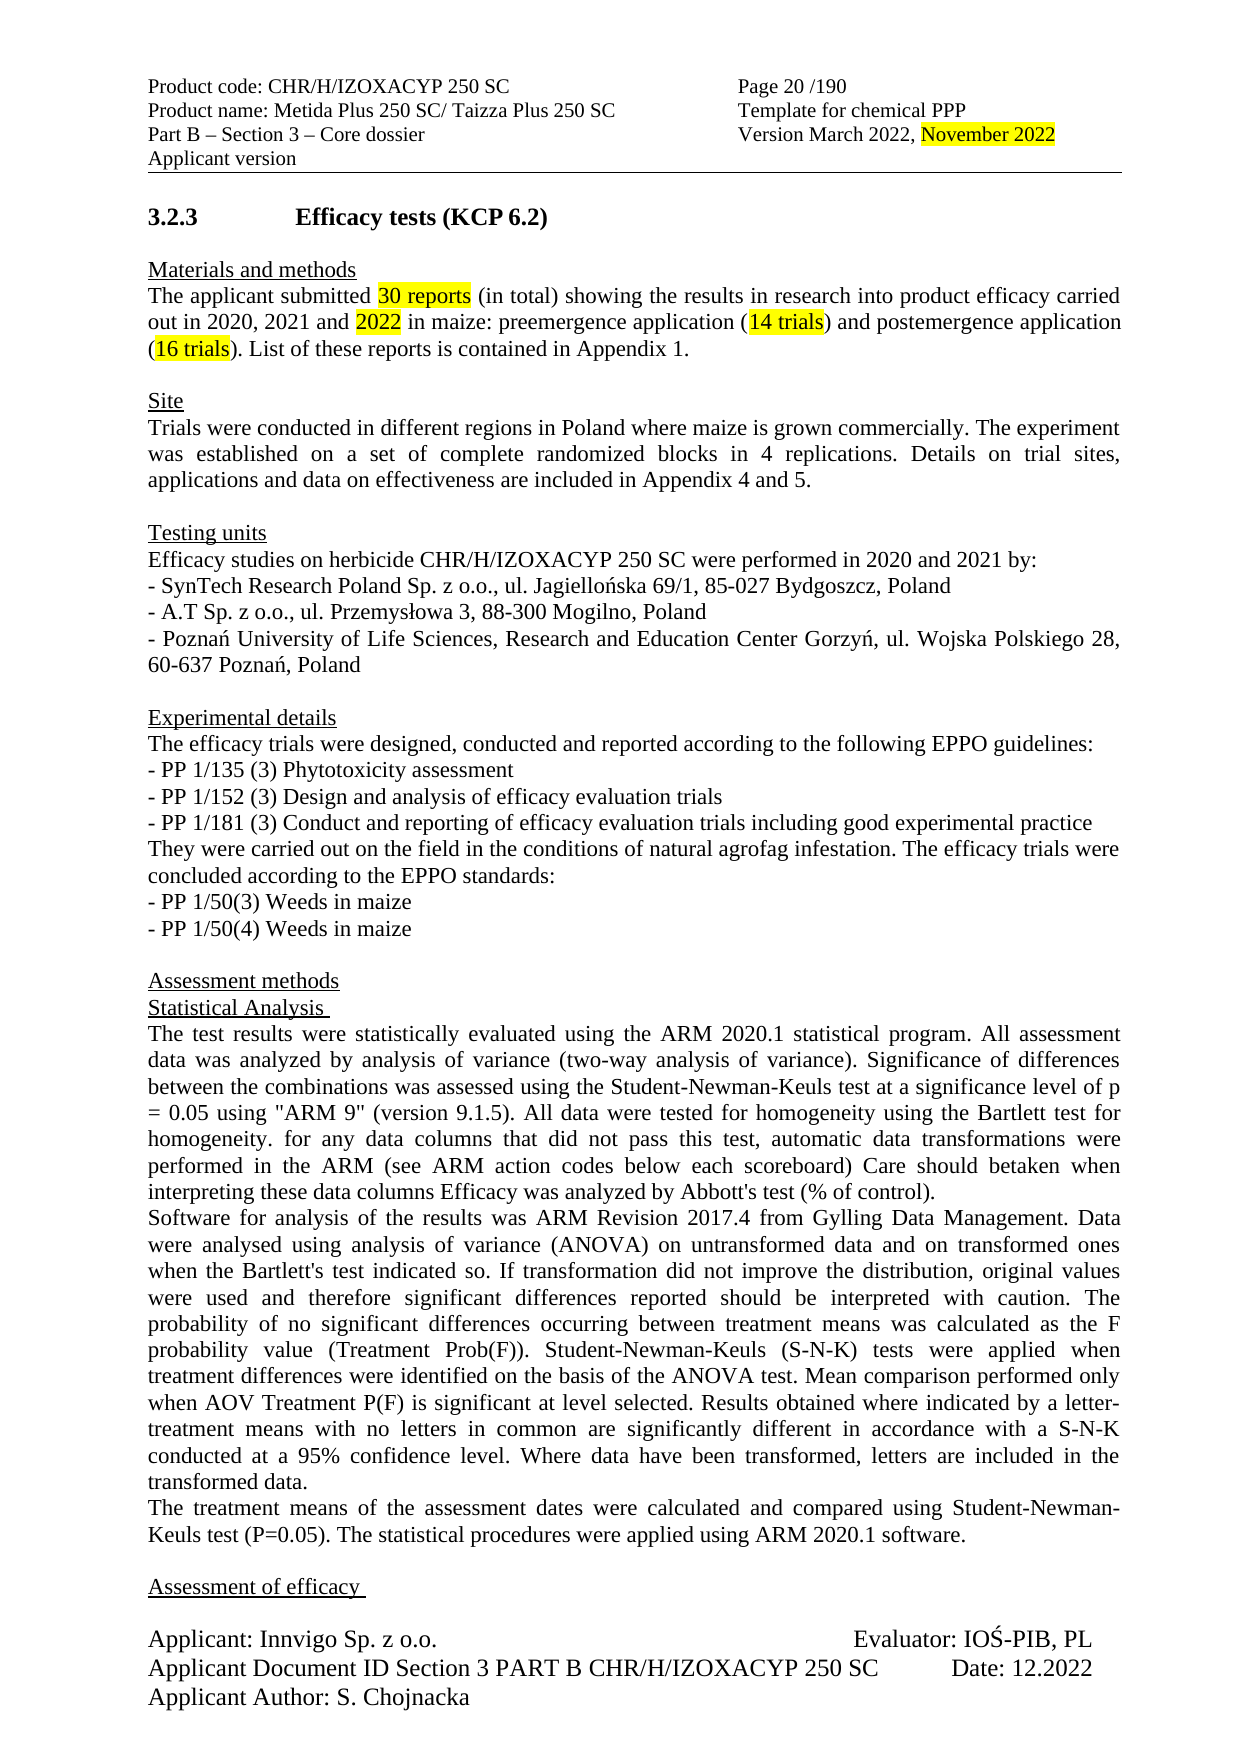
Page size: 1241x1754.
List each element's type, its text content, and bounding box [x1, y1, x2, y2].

text Testing units [148, 519, 1122, 546]
text Software for analysis of the results was ARM Revision 2017.4 from Gylling Data Management. Data were analysed using analysis of variance (ANOVA) on untransformed data and on transformed ones when the Bartlett's test indicated so. If transformation did not improve the distribution, original values were used and therefore significant differences reported should be interpreted with caution. The probability of no significant differences occurring between treatment means was calculated as the F probability value (Treatment Prob(F)). Student-Newman-Keuls (S-N-K) tests were applied when treatment differences were identified on the basis of the ANOVA test. Mean comparison performed only when AOV Treatment P(F) is significant at level selected. Results obtained where indicated by a letter-treatment means with no letters in common are significantly different in accordance with a S-N-K conducted at a 95% confidence level. Where data have been transformed, letters are included in the transformed data. [148, 1204, 1122, 1494]
text The applicant submitted 30 reports (in total) showing the results in research into product efficacy carried out in 2020, 2021 and 2022 in maize: preemergence application (14 trials) and postemergence application (16 trials). List of these reports is contained in Appendix 1. [148, 282, 1122, 361]
text - PP 1/181 (3) Conduct and reporting of efficacy evaluation trials including good experimental practice [148, 809, 1122, 836]
text The test results were statistically evaluated using the ARM 2020.1 statistical program. All assessment data was analyzed by analysis of variance (two-way analysis of variance). Significance of differences between the combinations was assessed using the Student-Newman-Keuls test at a significance level of p = 0.05 using "ARM 9" (version 9.1.5). All data were tested for homogeneity using the Bartlett test for homogeneity. for any data columns that did not pass this test, automatic data transformations were performed in the ARM (see ARM action codes below each scoreboard) Care should betaken when interpreting these data columns Efficacy was analyzed by Abbott's test (% of control). [148, 1020, 1122, 1204]
text Assessment of efficacy [148, 1573, 1122, 1600]
text The treatment means of the assessment dates were calculated and compared using Student-Newman-Keuls test (P=0.05). The statistical procedures were applied using ARM 2020.1 software. [148, 1494, 1122, 1547]
text Trials were conducted in different regions in Poland where maize is grown commercially. The experiment was established on a set of complete randomized blocks in 4 replications. Details on trial sites, applications and data on effectiveness are included in Appendix 4 and 5. [148, 414, 1122, 493]
text - PP 1/50(3) Weeds in maize [148, 888, 1122, 914]
text - Poznań University of Life Sciences, Research and Education Center Gorzyń, ul. Wojska Polskiego 28, 60-637 Poznań, Poland [148, 625, 1122, 677]
subtitle Efficacy tests (KCP 6.2) [148, 202, 1122, 231]
text - PP 1/152 (3) Design and analysis of efficacy evaluation trials [148, 783, 1122, 809]
text - PP 1/50(4) Weeds in maize [148, 914, 1122, 941]
text Site [148, 387, 1122, 414]
text Experimental details [148, 704, 1122, 730]
text Assessment methods [148, 967, 1122, 994]
text The efficacy trials were designed, conducted and reported according to the following EPPO guidelines: [148, 730, 1122, 756]
text Materials and methods [148, 256, 1122, 282]
text Statistical Analysis [148, 994, 1122, 1020]
text Efficacy studies on herbicide CHR/H/IZOXACYP 250 SC were performed in 2020 and 2021 by: [148, 546, 1122, 572]
text - PP 1/135 (3) Phytotoxicity assessment [148, 756, 1122, 783]
text - SynTech Research Poland Sp. z o.o., ul. Jagiellońska 69/1, 85-027 Bydgoszcz, Poland [148, 572, 1122, 598]
text - A.T Sp. z o.o., ul. Przemysłowa 3, 88-300 Mogilno, Poland [148, 598, 1122, 625]
text They were carried out on the field in the conditions of natural agrofag infestation. The efficacy trials were concluded according to the EPPO standards: [148, 836, 1122, 888]
